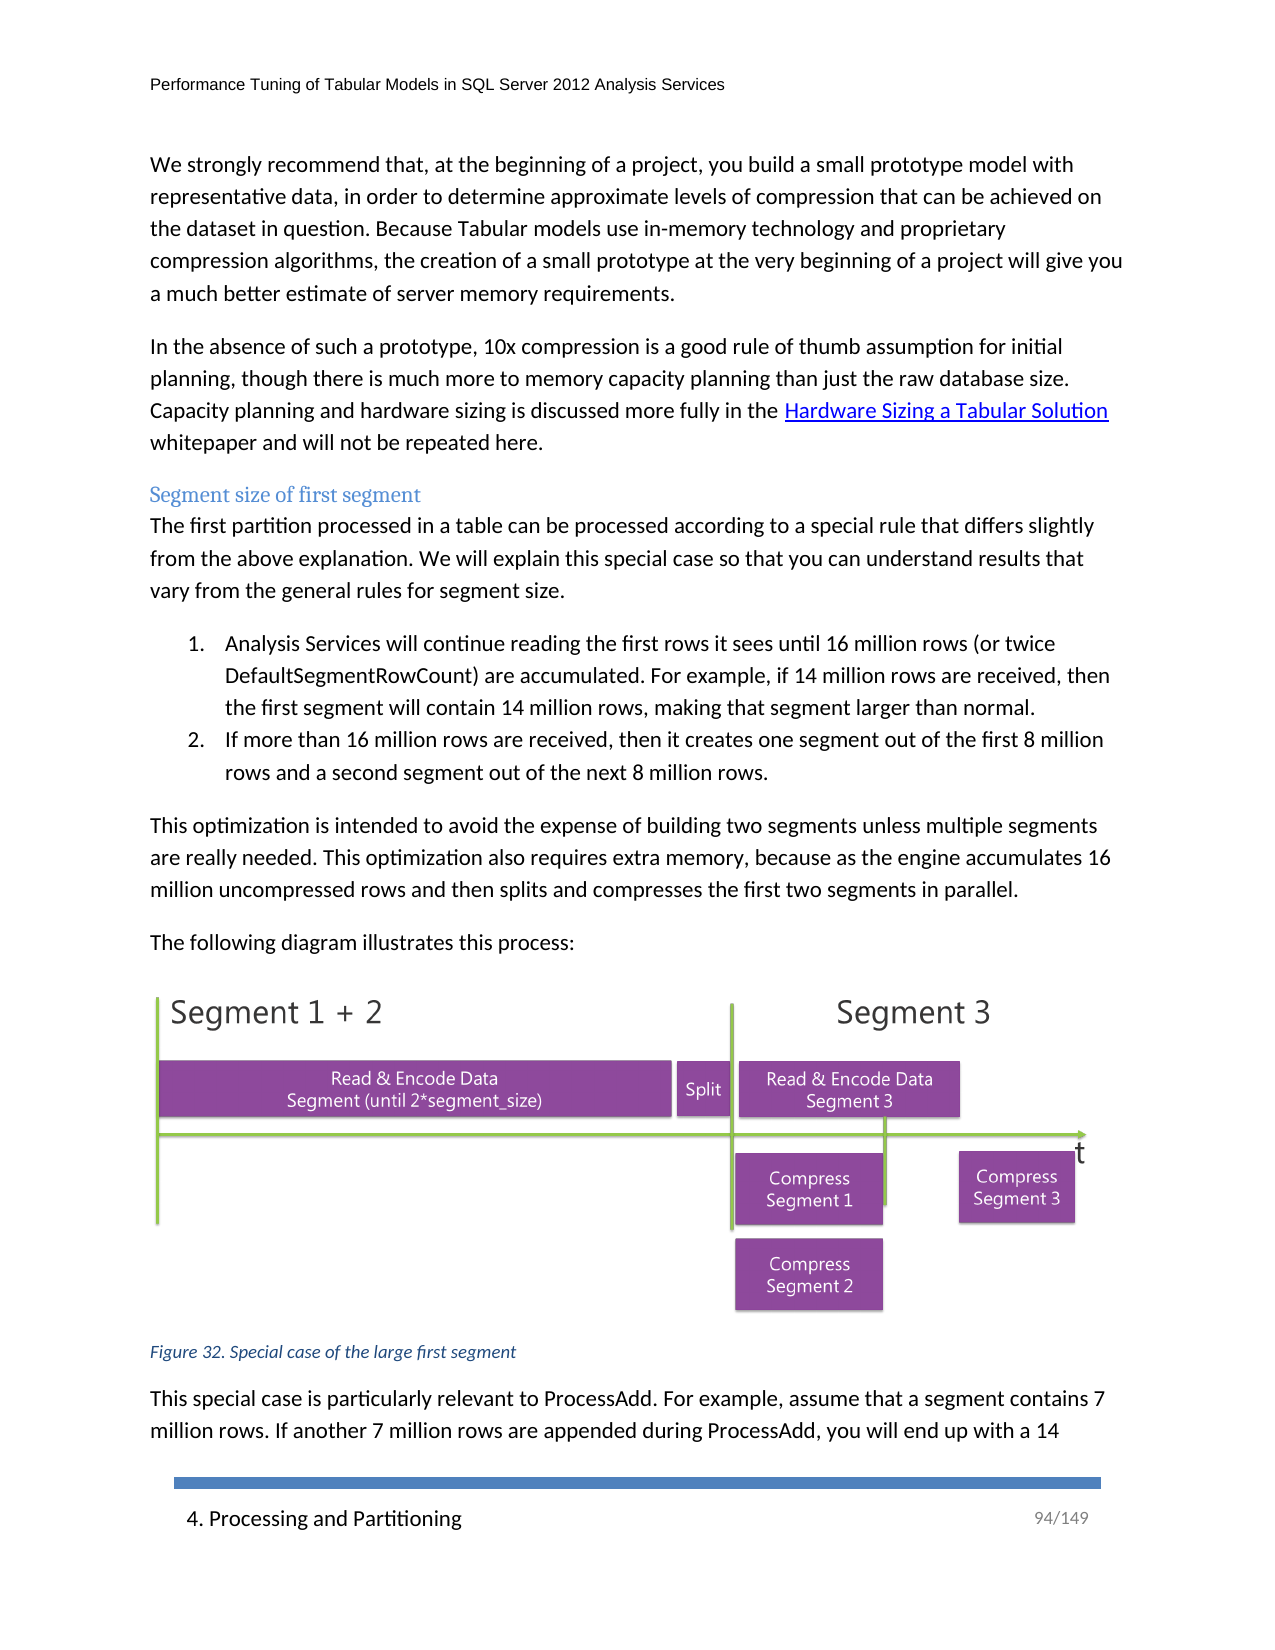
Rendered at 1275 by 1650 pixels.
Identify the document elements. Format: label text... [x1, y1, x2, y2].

subtitle Segment size of first segment [150, 481, 1125, 508]
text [150, 1384, 1125, 1444]
list If more than 16 million rows are received, then it creates one segment out of the first 8 million rows and a second segment out of the next 8 million rows. [187, 726, 1125, 786]
text This optimization is intended to avoid the expense of building two segments unless multiple segments are really needed. This optimization also requires extra memory, because as the engine accumulates 16 million uncompressed rows and then splits and compresses the first two segments in parallel. [150, 811, 1125, 903]
text The following diagram illustrates this process: [150, 928, 1125, 956]
text In the absence of such a prototype, 10x compression is a good rule of thumb assumption for initial planning, though there is much more to memory capacity planning than just the raw database size. Capacity planning and hardware sizing is discussed more fully in the Hardware Sizing a Tabular Solution whitepaper and will not be repeated here. [150, 332, 1125, 456]
list Analysis Services will continue reading the first rows it sees until 16 million rows (or twice DefaultSegmentRowCount) are accumulated. For example, if 14 million rows are received, then the first segment will contain 14 million rows, making that segment larger than normal. [187, 629, 1125, 721]
picture [150, 981, 1105, 1315]
text We strongly recommend that, at the beginning of a project, you build a small prototype model with representative data, in order to determine approximate levels of compression that can be achieved on the dataset in question. Because Tabular models use in-memory technology and proprietary compression algorithms, the creation of a small prototype at the very beginning of a project will give you a much better estimate of server memory requirements. [150, 150, 1125, 307]
text The first partition processed in a table can be processed according to a special rule that differs slightly from the above explanation. We will explain this special case so that you can understand results that vary from the general rules for segment size. [150, 512, 1125, 604]
